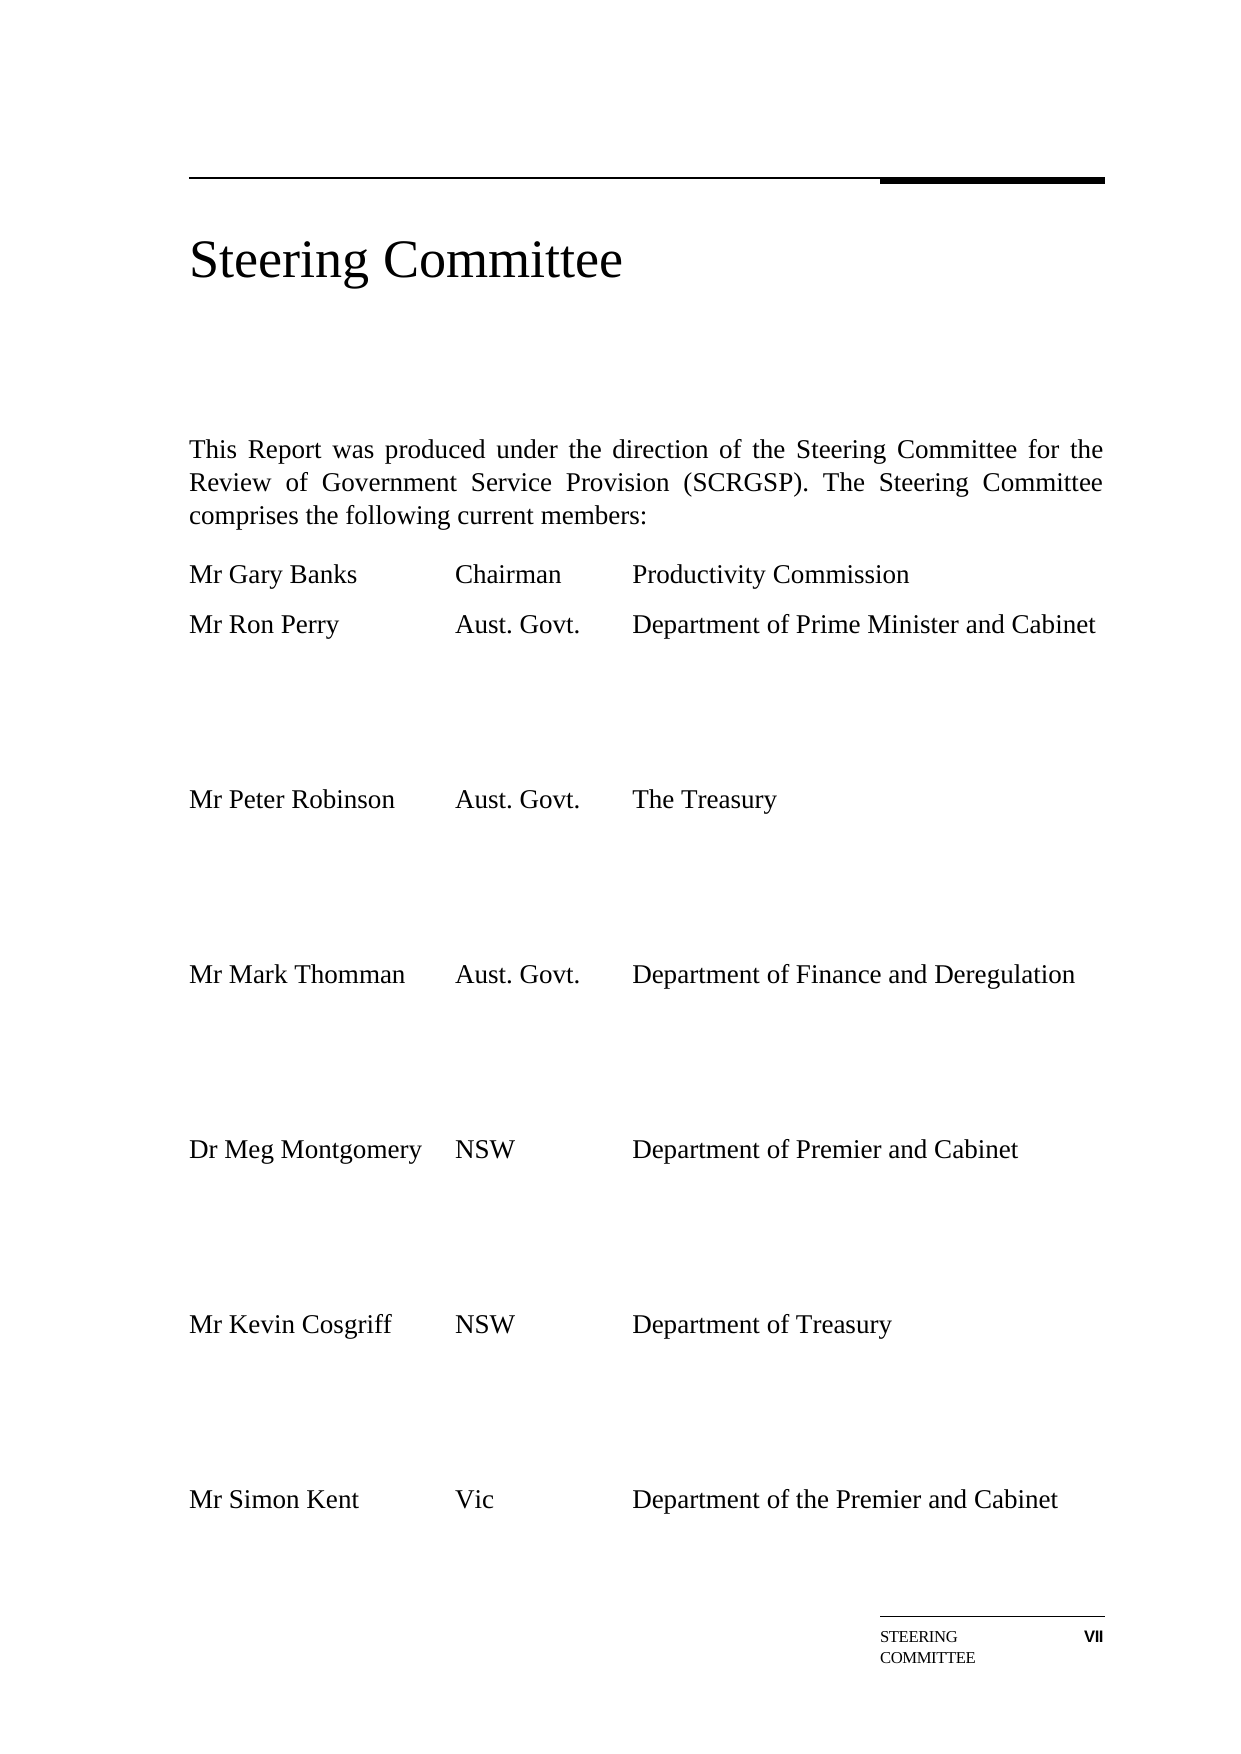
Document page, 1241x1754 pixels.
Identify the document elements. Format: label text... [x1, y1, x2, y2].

subtitle Steering Committee [189, 227, 1104, 290]
text This Report was produced under the direction of the Steering Committee for the Review of Government Service Provision (SCRGSP). The Steering Committee comprises the following current members: [189, 431, 1104, 531]
text Mr Simon Kent Vic Department of the Premier and Cabinet [189, 1481, 1104, 1515]
text Dr Meg Montgomery NSW Department of Premier and Cabinet [189, 1131, 1104, 1165]
text Mr Peter Robinson Aust. Govt. The Treasury [189, 781, 1104, 815]
text Mr Gary Banks Chairman Productivity Commission [189, 556, 1104, 590]
text Mr Kevin Cosgriff NSW Department of Treasury [189, 1306, 1104, 1340]
text Mr Mark Thomman Aust. Govt. Department of Finance and Deregulation [189, 956, 1104, 990]
text Mr Ron Perry Aust. Govt. Department of Prime Minister and Cabinet [189, 606, 1104, 640]
